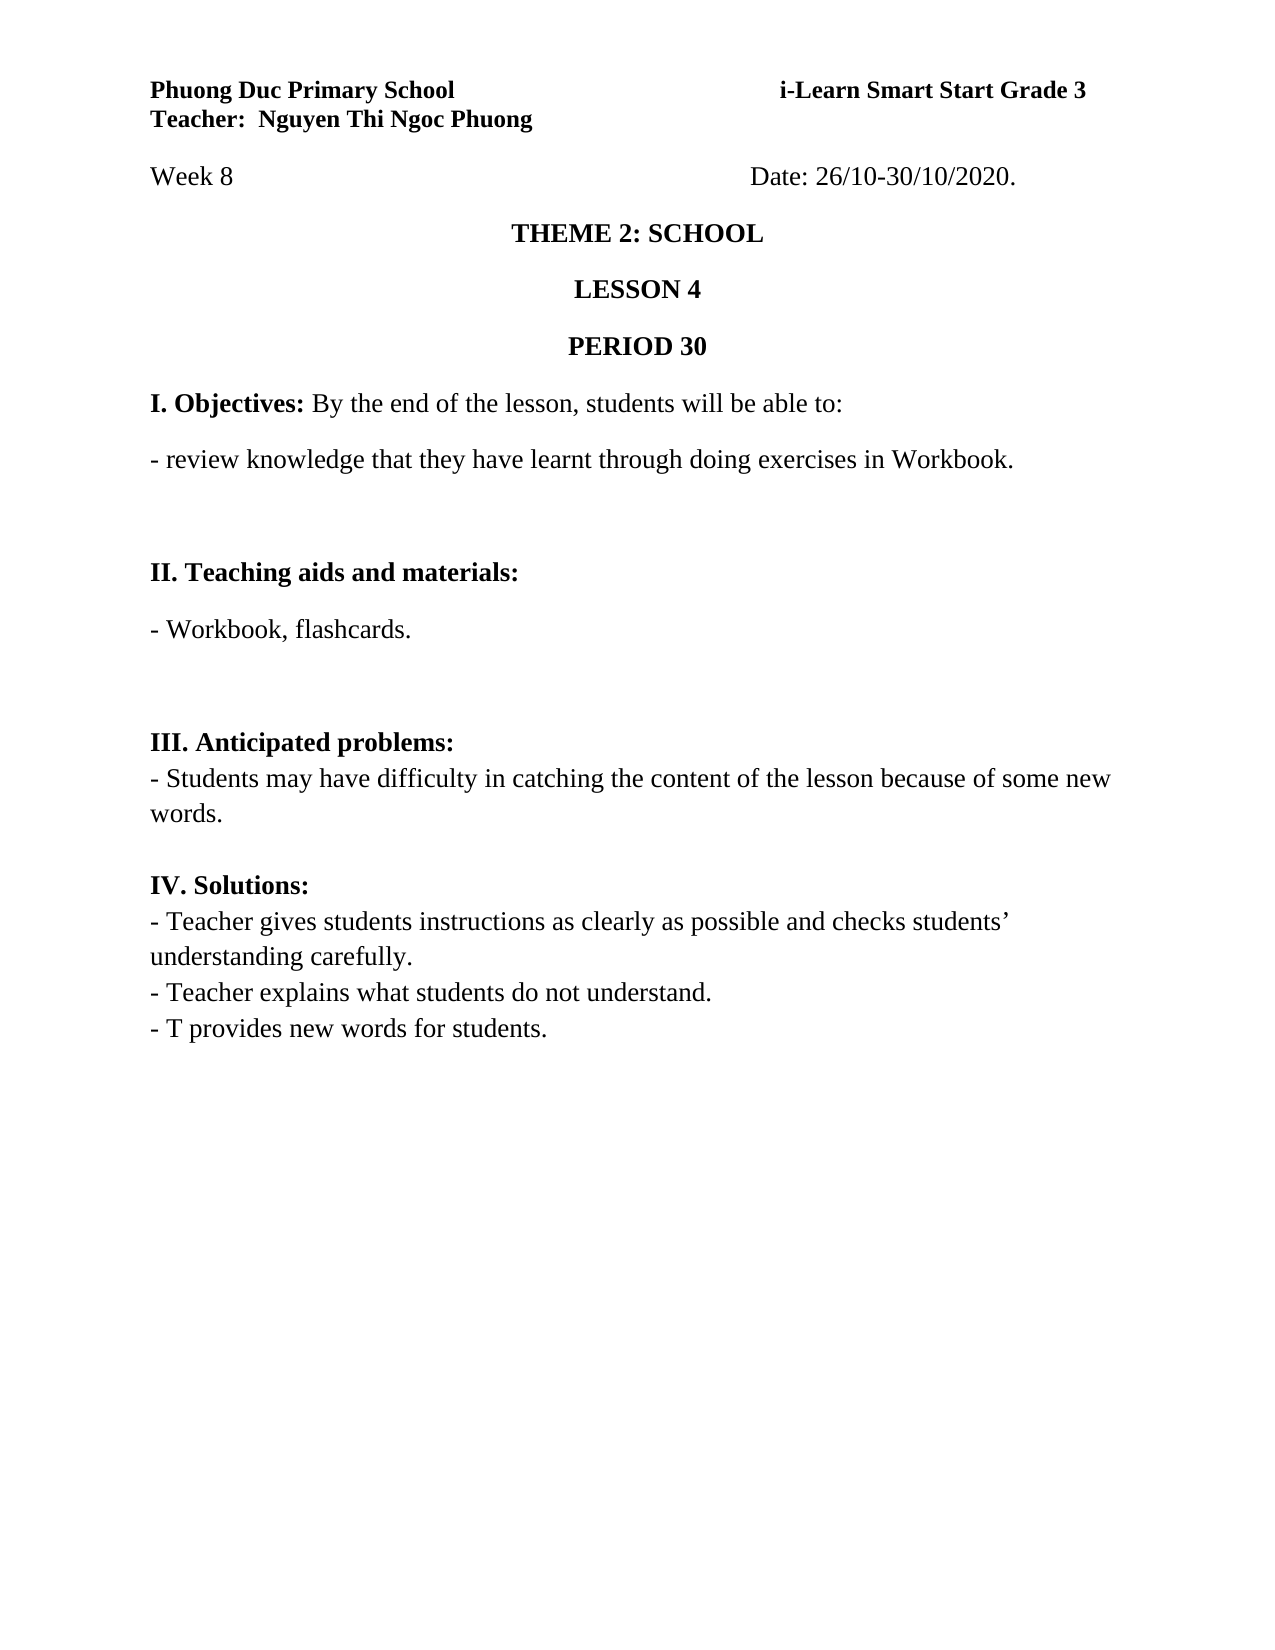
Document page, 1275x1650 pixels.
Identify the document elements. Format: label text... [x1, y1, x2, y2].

text I. Objectives: By the end of the lesson, students will be able to: [150, 387, 1125, 418]
text - Teacher gives students instructions as clearly as possible and checks students’ understanding carefully. [150, 905, 1125, 972]
text - Students may have difficulty in catching the content of the lesson because of some new words. [150, 762, 1125, 829]
text IV. Solutions: [150, 869, 1125, 900]
text - Teacher explains what students do not understand. [150, 976, 1125, 1007]
text THEME 2: SCHOOL [150, 217, 1125, 248]
text III. Anticipated problems: [150, 726, 1125, 757]
text LESSON 4 [150, 274, 1125, 305]
text - review knowledge that they have learnt through doing exercises in Workbook. [150, 443, 1125, 474]
text - Workbook, flashcards. [150, 613, 1125, 644]
text Week 8 Date: 26/10-30/10/2020. [150, 161, 1125, 192]
text - T provides new words for students. [150, 1012, 1125, 1043]
text II. Teaching aids and materials: [150, 556, 1125, 588]
text PERIOD 30 [150, 330, 1125, 361]
